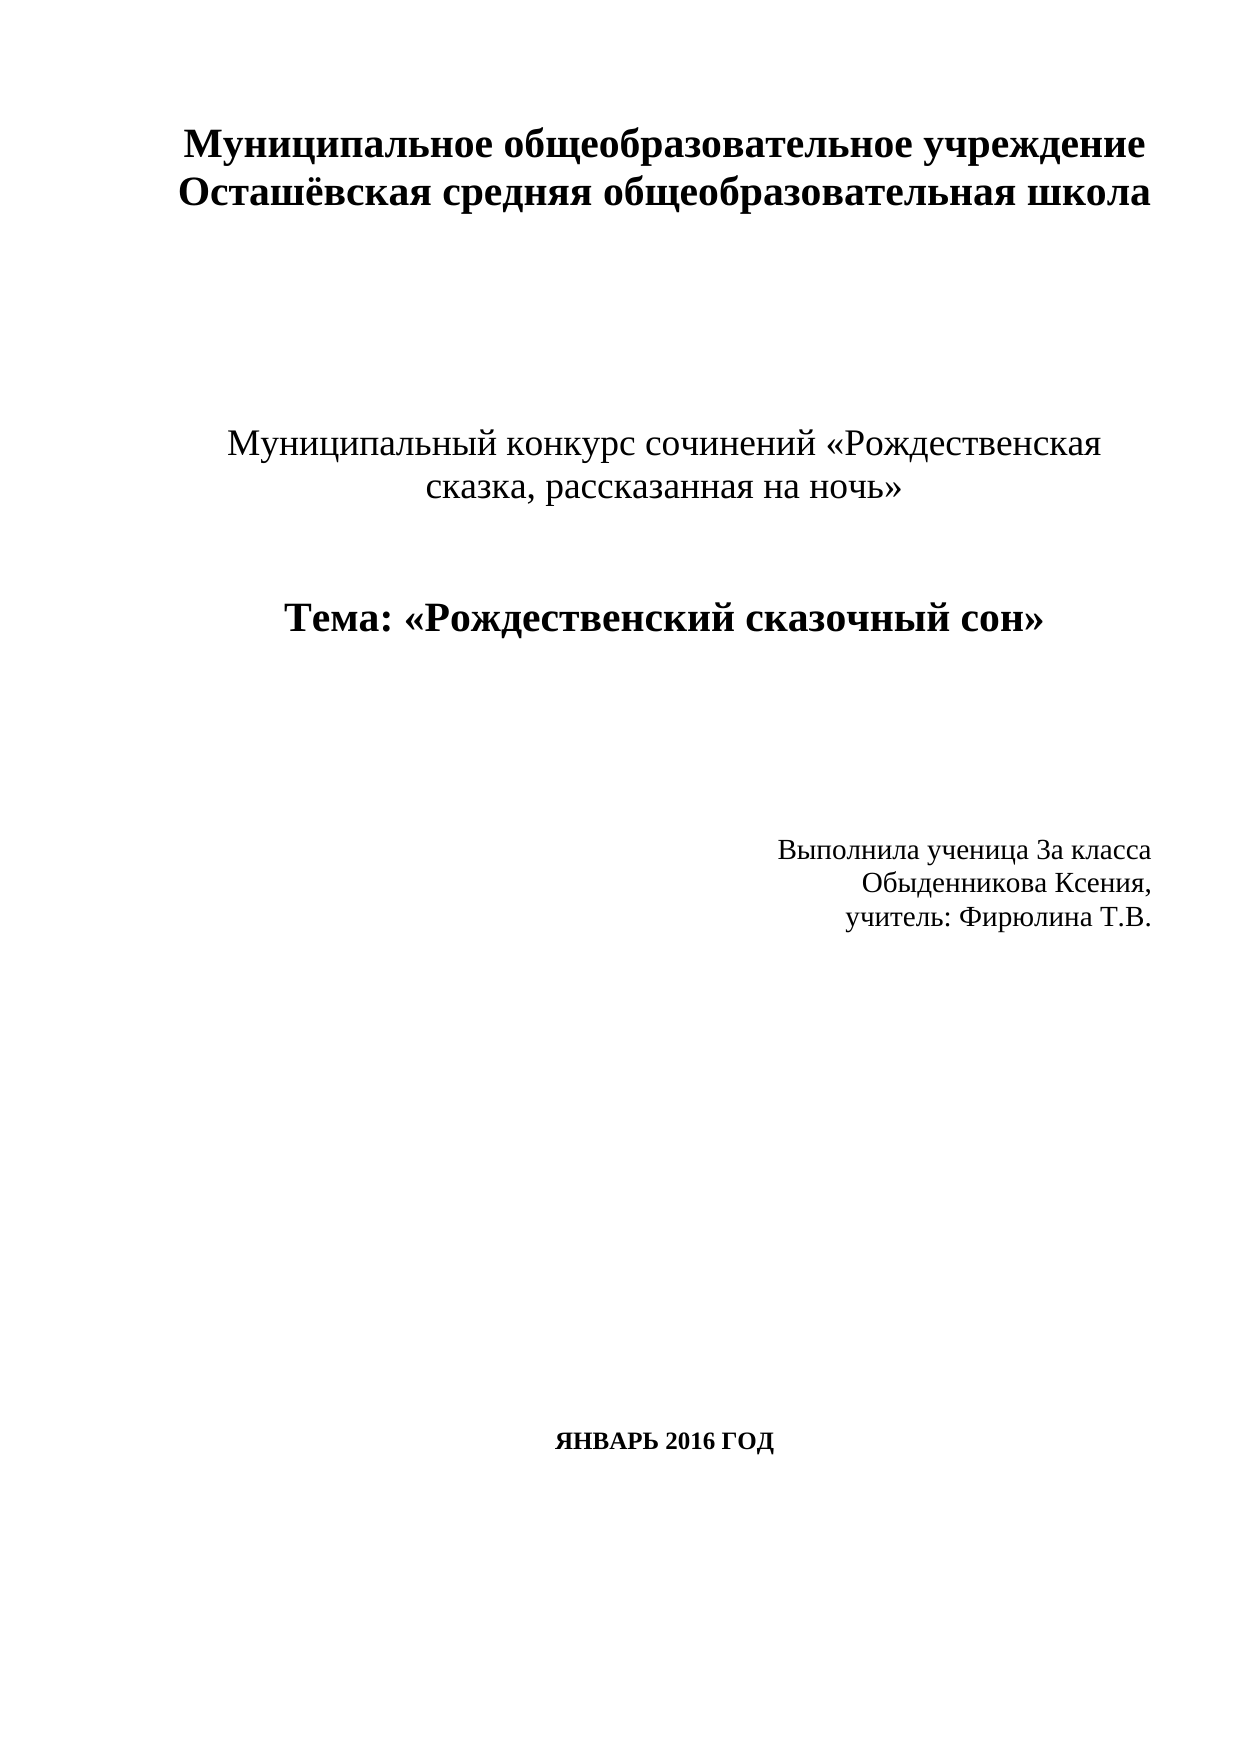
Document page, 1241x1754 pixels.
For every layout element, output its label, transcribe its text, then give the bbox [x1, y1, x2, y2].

text учитель: Фирюлина Т.В. [177, 899, 1152, 933]
text Муниципальное общеобразовательное учреждение [177, 118, 1152, 166]
text Осташёвская средняя общеобразовательная школа [177, 166, 1152, 214]
text Муниципальный конкурс сочинений «Рождественская сказка, рассказанная на ночь» [177, 420, 1152, 506]
text ЯНВАРЬ 2016 ГОД [177, 1426, 1152, 1455]
text Тема: «Рождественский сказочный сон» [177, 592, 1152, 640]
text Выполнила ученица 3а класса [177, 832, 1152, 866]
text Обыденникова Ксения, [177, 866, 1152, 899]
